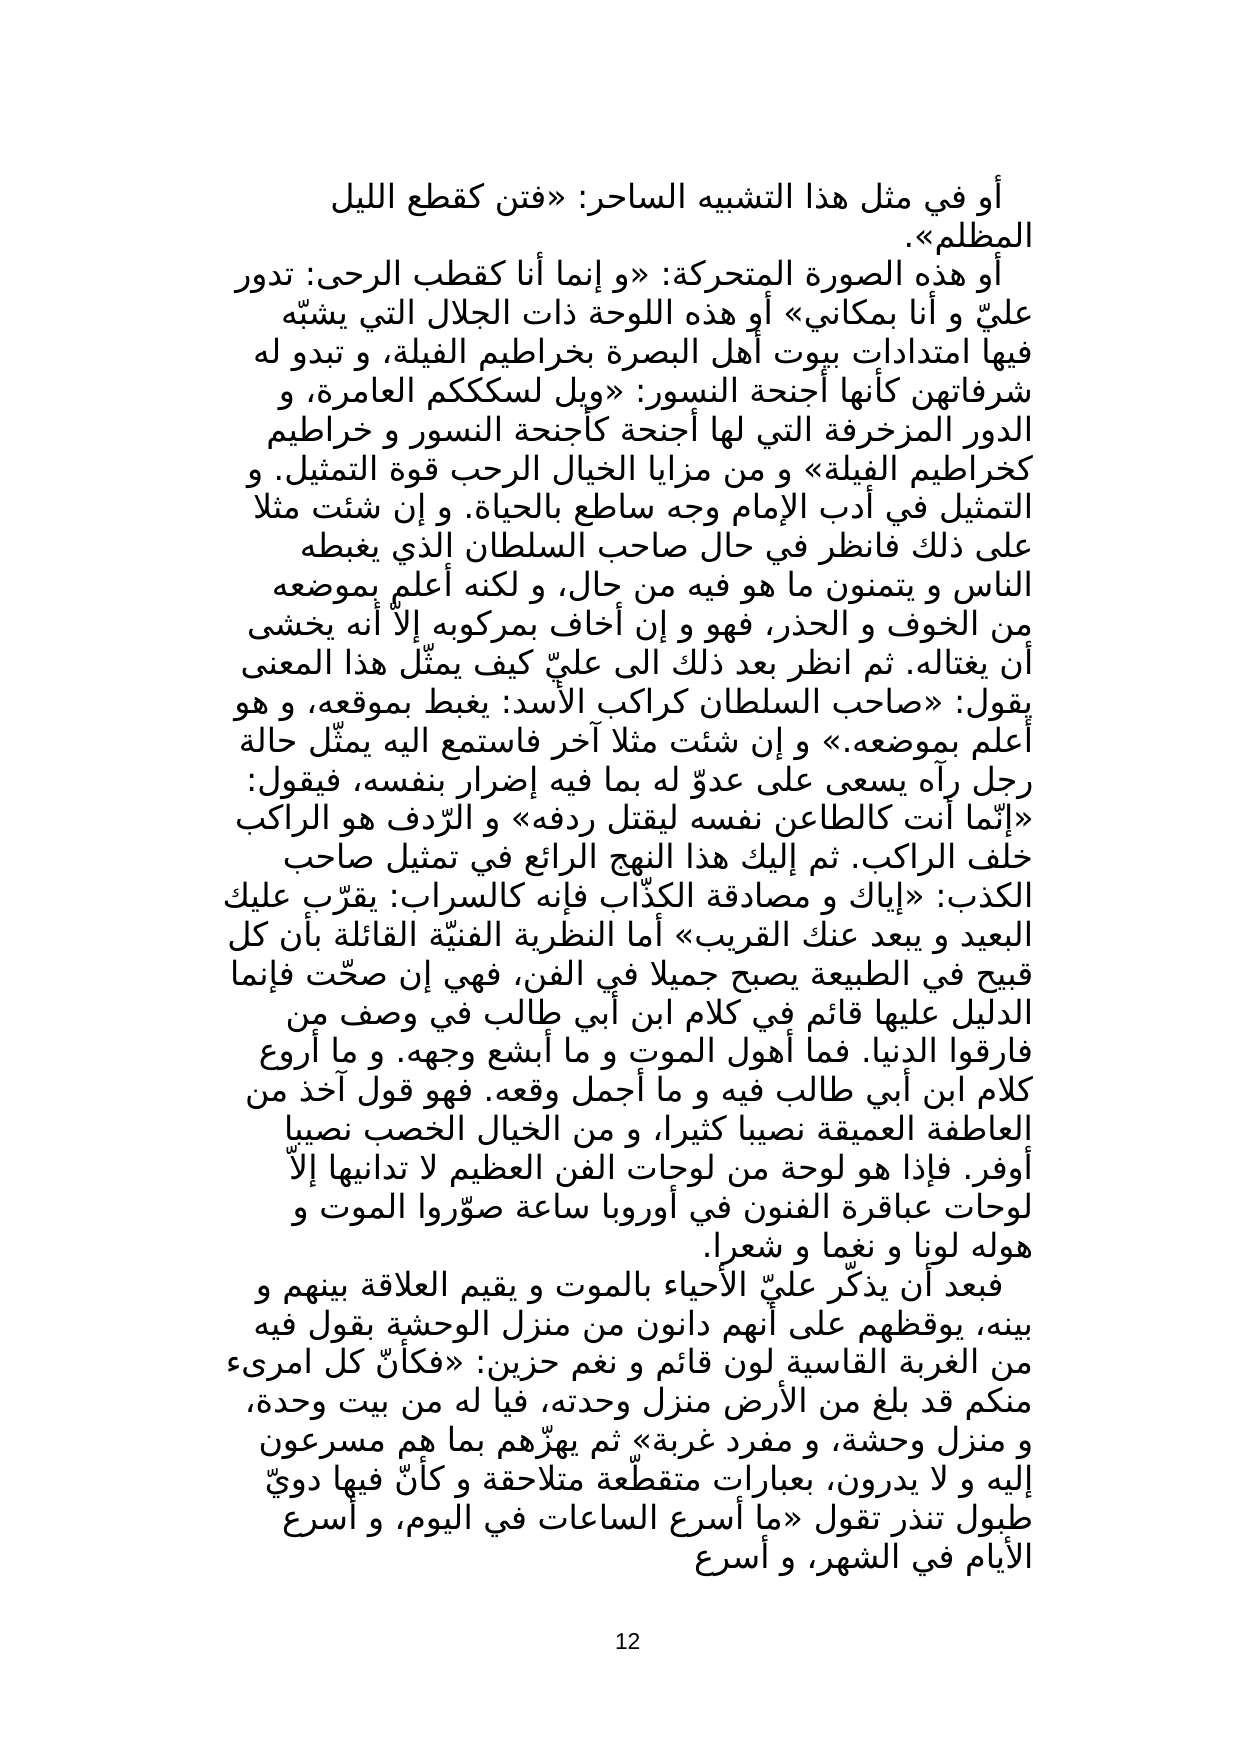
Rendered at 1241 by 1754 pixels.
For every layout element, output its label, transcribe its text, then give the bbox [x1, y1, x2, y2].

text فبعد أن يذكّر عليّ الأحياء بالموت و يقيم العلاقة بينهم و بينه، يوقظهم على أنهم دانون من منزل الوحشة بقول فيه من الغربة القاسية لون قائم و نغم حزين: «فكأنّ كل امرى‏ء منكم قد بلغ من الأرض منزل وحدته، فيا له من بيت وحدة، و منزل وحشة، و مفرد غربة» ثم يهزّهم بما هم مسرعون إليه و لا يدرون، بعبارات متقطّعة متلاحقة و كأنّ فيها دويّ طبول تنذر تقول «ما أسرع الساعات في اليوم، و أسرع الأيام في الشهر، و أسرع [222, 1265, 1033, 1576]
text أو هذه الصورة المتحركة: «و إنما أنا كقطب الرحى: تدور عليّ و أنا بمكاني» أو هذه اللوحة ذات الجلال التي يشبّه فيها امتدادات بيوت أهل البصرة بخراطيم الفيلة، و تبدو له شرفاتهن كأنها أجنحة النسور: «ويل لسكككم العامرة، و الدور المزخرفة التي لها أجنحة كأجنحة النسور و خراطيم كخراطيم الفيلة» و من مزايا الخيال الرحب قوة التمثيل. و التمثيل في أدب الإمام وجه ساطع بالحياة. و إن شئت مثلا على ذلك فانظر في حال صاحب السلطان الذي يغبطه الناس و يتمنون ما هو فيه من حال، و لكنه أعلم بموضعه من الخوف و الحذر، فهو و إن أخاف بمركوبه إلاّ أنه يخشى أن يغتاله. ثم انظر بعد ذلك الى عليّ كيف يمثّل هذا المعنى يقول: «صاحب السلطان كراكب الأسد: يغبط بموقعه، و هو أعلم بموضعه.» و إن شئت مثلا آخر فاستمع اليه يمثّل حالة رجل رآه يسعى على عدوّ له بما فيه إضرار بنفسه، فيقول: «إنّما أنت كالطاعن نفسه ليقتل ردفه» و الرّدف هو الراكب خلف الراكب. ثم إليك هذا النهج الرائع في تمثيل صاحب الكذب: «إياك و مصادقة الكذّاب فإنه كالسراب: يقرّب عليك البعيد و يبعد عنك القريب» أما النظرية الفنيّة القائلة بأن كل قبيح في الطبيعة يصبح جميلا في الفن، فهي إن صحّت فإنما الدليل عليها قائم في كلام ابن أبي طالب في وصف من فارقوا الدنيا. فما أهول الموت و ما أبشع وجهه. و ما أروع كلام ابن أبي طالب فيه و ما أجمل وقعه. فهو قول آخذ من العاطفة العميقة نصيبا كثيرا، و من الخيال الخصب نصيبا أوفر. فإذا هو لوحة من لوحات الفن العظيم لا تدانيها إلاّ لوحات عباقرة الفنون في أوروبا ساعة صوّروا الموت و هوله لونا و نغما و شعرا. [222, 255, 1033, 1265]
text أو في مثل هذا التشبيه الساحر: «فتن كقطع الليل المظلم». [222, 177, 1033, 255]
